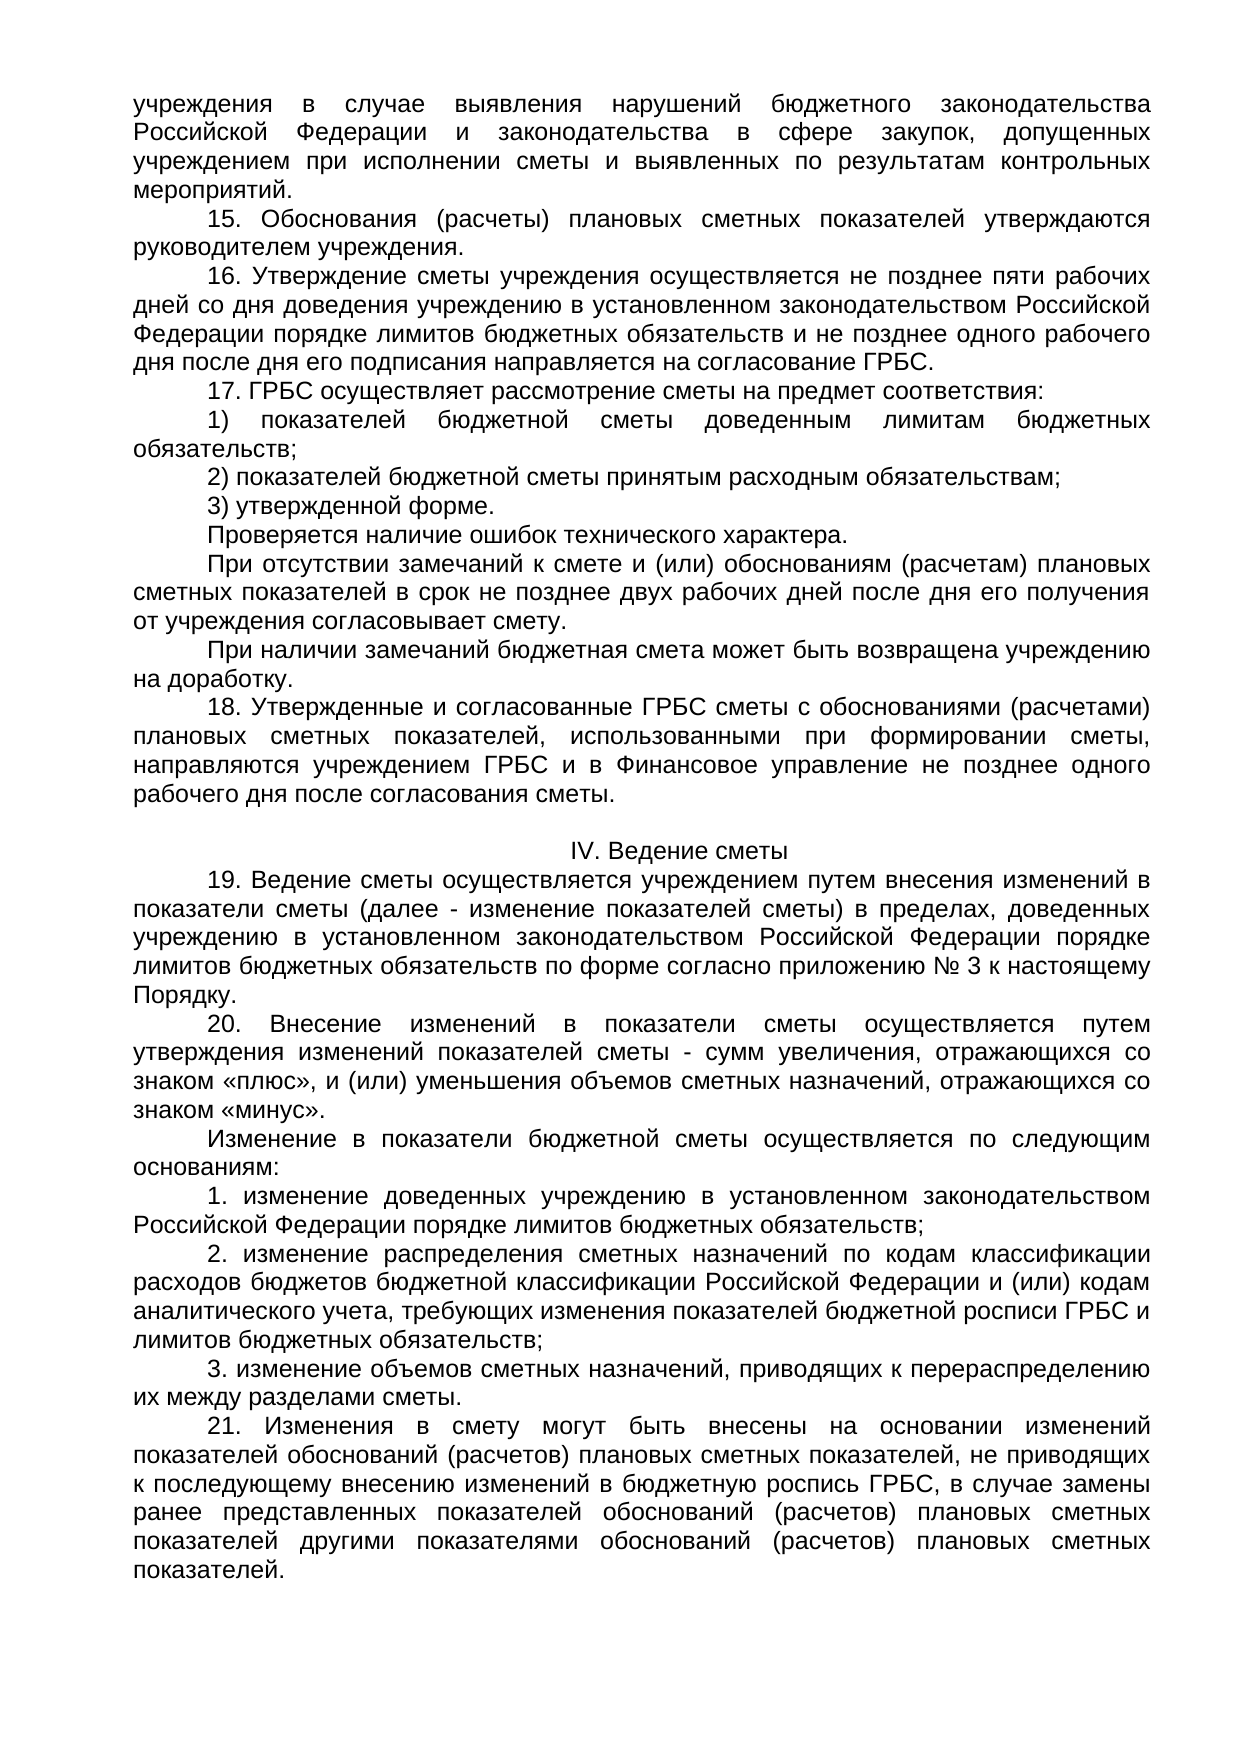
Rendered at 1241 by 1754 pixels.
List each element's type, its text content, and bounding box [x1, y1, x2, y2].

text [133, 89, 1152, 204]
text 3. изменение объемов сметных назначений, приводящих к перераспределению их между разделами сметы. [133, 1354, 1152, 1411]
text 20. Внесение изменений в показатели сметы осуществляется путем утверждения изменений показателей сметы - сумм увеличения, отражающихся со знаком «плюс», и (или) уменьшения объемов сметных назначений, отражающихся со знаком «минус». [133, 1009, 1152, 1124]
text 1) показателей бюджетной сметы доведенным лимитам бюджетных обязательств; [133, 405, 1152, 462]
text 15. Обоснования (расчеты) плановых сметных показателей утверждаются руководителем учреждения. [133, 204, 1152, 261]
text 3) утвержденной форме. [133, 491, 1152, 520]
text Изменение в показатели бюджетной сметы осуществляется по следующим основаниям: [133, 1124, 1152, 1181]
text IV. Ведение сметы [133, 836, 1152, 865]
text 21. Изменения в смету могут быть внесены на основании изменений показателей обоснований (расчетов) плановых сметных показателей, не приводящих к последующему внесению изменений в бюджетную роспись ГРБС, в случае замены ранее представленных показателей обоснований (расчетов) плановых сметных показателей другими показателями обоснований (расчетов) плановых сметных показателей. [133, 1411, 1152, 1584]
text 17. ГРБС осуществляет рассмотрение сметы на предмет соответствия: [133, 376, 1152, 405]
text 16. Утверждение сметы учреждения осуществляется не позднее пяти рабочих дней со дня доведения учреждению в установленном законодательством Российской Федерации порядке лимитов бюджетных обязательств и не позднее одного рабочего дня после дня его подписания направляется на согласование ГРБС. [133, 261, 1152, 376]
text При отсутствии замечаний к смете и (или) обоснованиям (расчетам) плановых сметных показателей в срок не позднее двух рабочих дней после дня его получения от учреждения согласовывает смету. [133, 549, 1152, 635]
text 1. изменение доведенных учреждению в установленном законодательством Российской Федерации порядке лимитов бюджетных обязательств; [133, 1181, 1152, 1239]
text 2. изменение распределения сметных назначений по кодам классификации расходов бюджетов бюджетной классификации Российской Федерации и (или) кодам аналитического учета, требующих изменения показателей бюджетной росписи ГРБС и лимитов бюджетных обязательств; [133, 1239, 1152, 1354]
text Проверяется наличие ошибок технического характера. [133, 520, 1152, 549]
text 2) показателей бюджетной сметы принятым расходным обязательствам; [133, 462, 1152, 491]
text 18. Утвержденные и согласованные ГРБС сметы с обоснованиями (расчетами) плановых сметных показателей, использованными при формировании сметы, направляются учреждением ГРБС и в Финансовое управление не позднее одного рабочего дня после согласования сметы. [133, 692, 1152, 807]
text 19. Ведение сметы осуществляется учреждением путем внесения изменений в показатели сметы (далее - изменение показателей сметы) в пределах, доведенных учреждению в установленном законодательством Российской Федерации порядке лимитов бюджетных обязательств по форме согласно приложению № 3 к настоящему Порядку. [133, 865, 1152, 1009]
text При наличии замечаний бюджетная смета может быть возвращена учреждению на доработку. [133, 635, 1152, 692]
